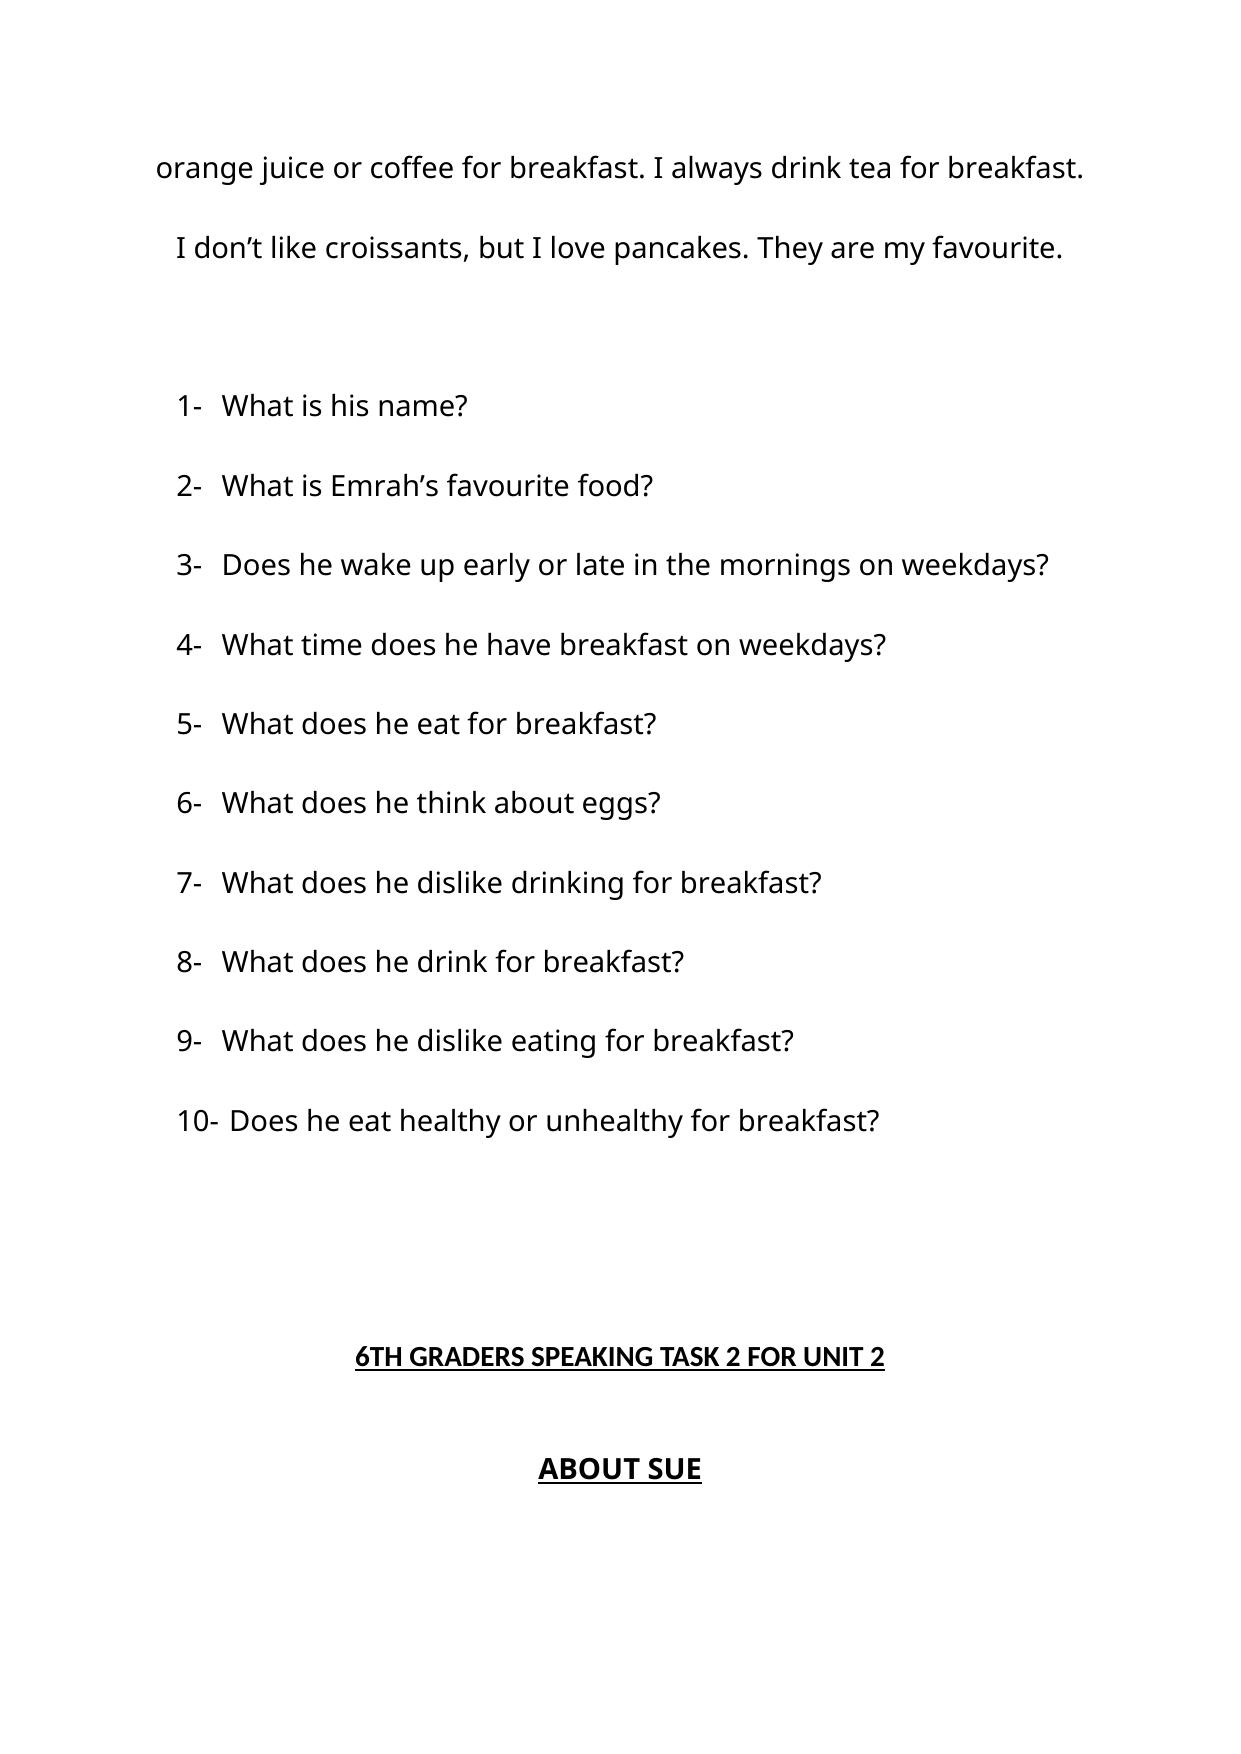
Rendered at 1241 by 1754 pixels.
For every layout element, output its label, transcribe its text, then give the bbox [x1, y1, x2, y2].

list What does he dislike eating for breakfast? [176, 1021, 1093, 1060]
list Does he wake up early or late in the mornings on weekdays? [176, 544, 1093, 584]
list What does he eat for breakfast? [176, 703, 1093, 743]
list What does he drink for breakfast? [176, 941, 1093, 981]
text ABOUT SUE [148, 1448, 1093, 1488]
list Does he eat healthy or unhealthy for breakfast? [176, 1100, 1093, 1140]
list What time does he have breakfast on weekdays? [176, 624, 1093, 663]
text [148, 148, 1093, 267]
text 6TH GRADERS SPEAKING TASK 2 FOR UNIT 2 [148, 1338, 1093, 1374]
list What does he think about eggs? [176, 783, 1093, 822]
list What is his name? [176, 386, 1093, 425]
list What is Emrah’s favourite food? [176, 465, 1093, 505]
list What does he dislike drinking for breakfast? [176, 862, 1093, 902]
